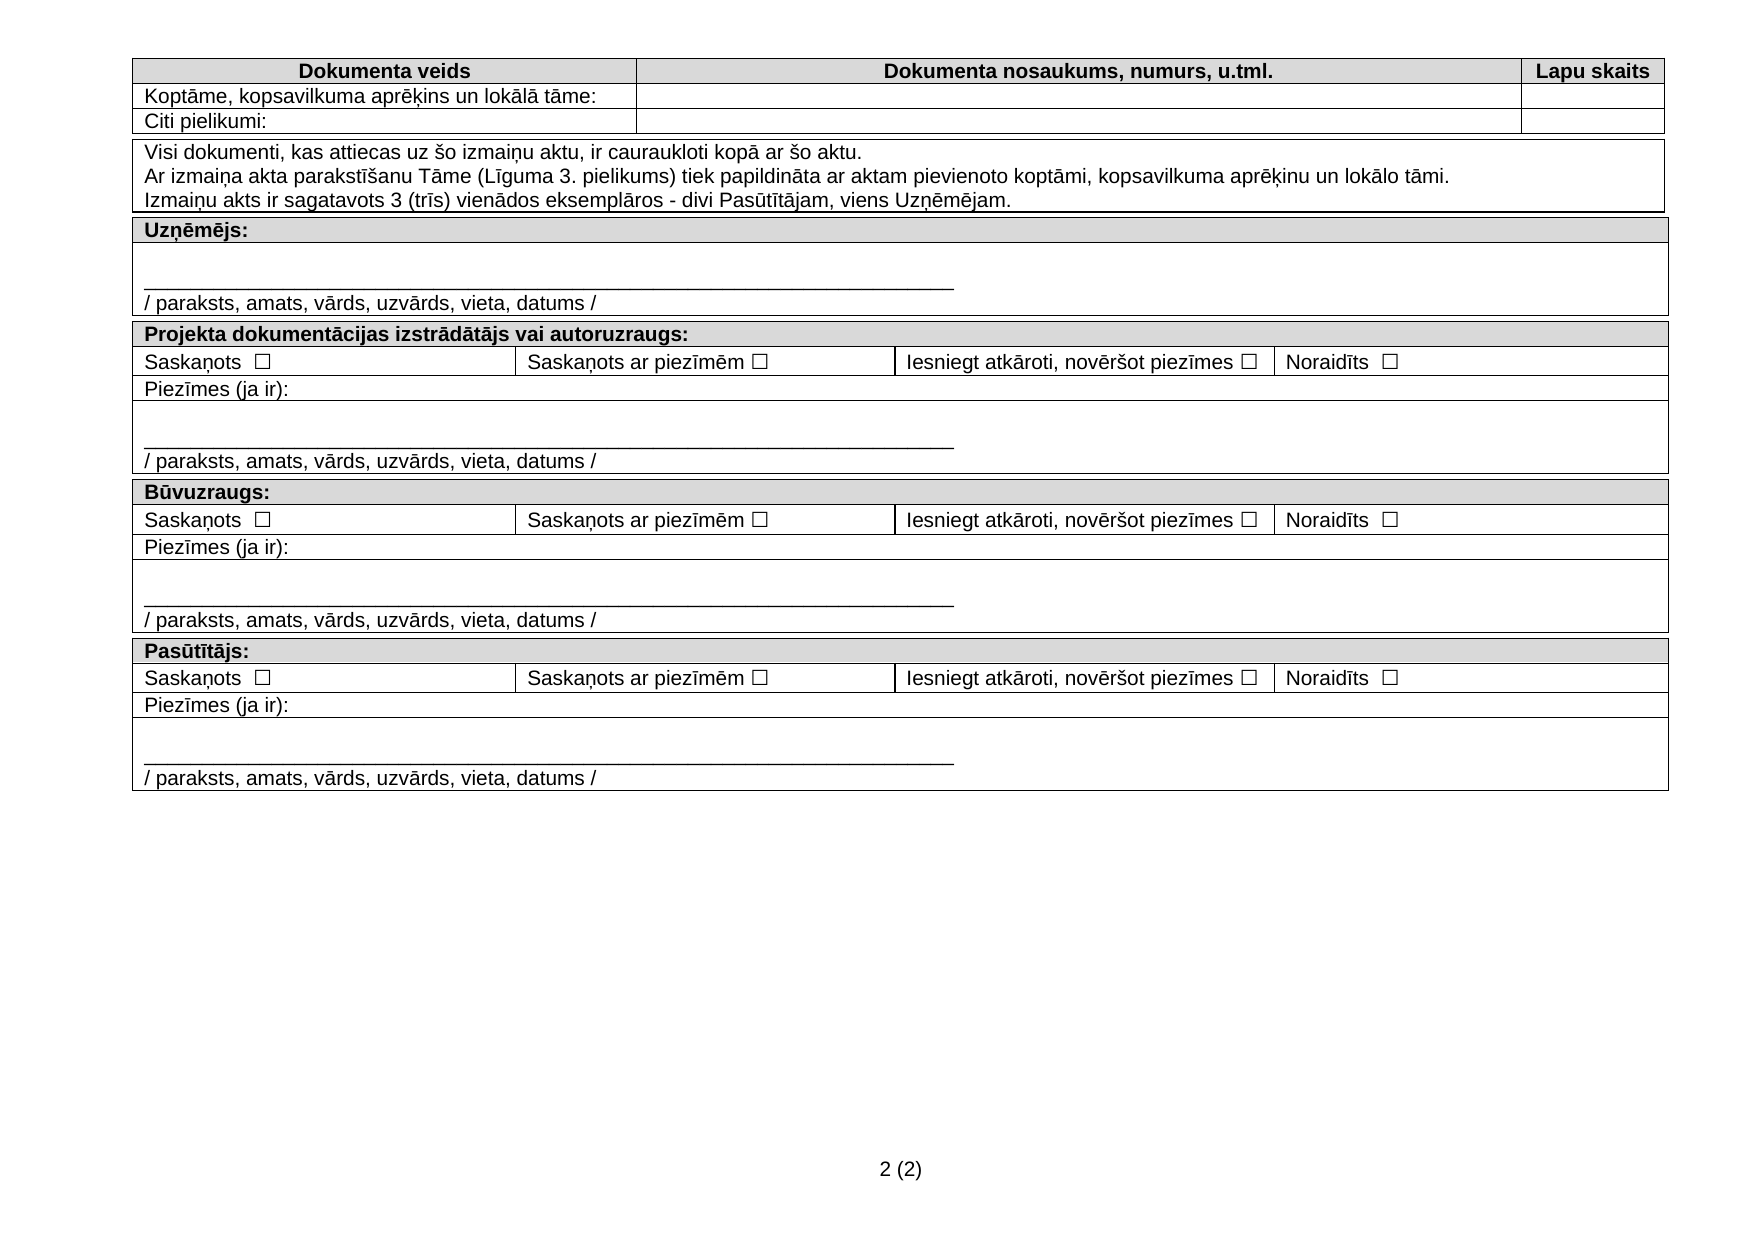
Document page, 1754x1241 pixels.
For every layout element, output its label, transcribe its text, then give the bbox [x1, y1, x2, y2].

table_cell Saskaņots [133, 347, 515, 375]
table_cell [133, 316, 1669, 321]
table_cell Iesniegt atkāroti, novēršot piezīmes [896, 505, 1274, 534]
table_cell ______________________________________________________________________ / paraksts, amats, vārds, uzvārds, vieta, datums / [133, 560, 1668, 632]
table_cell Piezīmes (ja ir): [133, 376, 1668, 400]
table_cell Saskaņots ar piezīmēm [516, 664, 894, 692]
table_cell [637, 109, 1521, 133]
table_cell [1522, 84, 1664, 108]
table_cell Iesniegt atkāroti, novēršot piezīmes [896, 664, 1274, 692]
table_cell [133, 474, 1669, 479]
table_cell Saskaņots [133, 505, 515, 534]
table_header Uzņēmējs: [133, 218, 1668, 242]
table_cell ______________________________________________________________________ / paraksts, amats, vārds, uzvārds, vieta, datums / [133, 401, 1668, 473]
table_cell Piezīmes (ja ir): [133, 693, 1668, 717]
table_cell Dokumenta nosaukums, numurs, u.tml. [637, 59, 1521, 83]
table_cell Noraidīts [1275, 505, 1668, 534]
table_cell ______________________________________________________________________ / paraksts, amats, vārds, uzvārds, vieta, datums / [133, 718, 1668, 790]
table_cell Saskaņots ar piezīmēm [516, 505, 894, 534]
table_cell ______________________________________________________________________ / paraksts, amats, vārds, uzvārds, vieta, datums / [133, 243, 1668, 315]
table_cell Noraidīts [1275, 347, 1668, 375]
table_cell Dokumenta veids [133, 59, 636, 83]
table_cell Saskaņots [133, 664, 515, 692]
table_cell [133, 633, 1669, 637]
table_cell Lapu skaits [1522, 59, 1664, 83]
table_cell Visi dokumenti, kas attiecas uz šo izmaiņu aktu, ir cauraukloti kopā ar šo aktu. Ar izmaiņa akta parakstīšanu Tāme (Līguma 3. pielikums) tiek papildināta ar aktam pievienoto koptāmi, kopsavilkuma aprēķinu un lokālo tāmi. Izmaiņu akts ir sagatavots 3 (trīs) vienādos eksemplāros - divi Pasūtītājam, viens Uzņēmējam. [133, 140, 1664, 211]
table_cell [1522, 109, 1664, 133]
table_cell [133, 134, 1665, 138]
table_cell Noraidīts [1275, 664, 1668, 692]
table_cell Citi pielikumi: [133, 109, 636, 133]
table_cell Piezīmes (ja ir): [133, 535, 1668, 559]
table_cell Koptāme, kopsavilkuma aprēķins un lokālā tāme: [133, 84, 636, 108]
table_cell Būvuzraugs: [133, 480, 1668, 504]
table_cell Iesniegt atkāroti, novēršot piezīmes [896, 347, 1274, 375]
table_cell Saskaņots ar piezīmēm [516, 347, 894, 375]
table_cell Pasūtītājs: [133, 639, 1668, 662]
table_cell [637, 84, 1521, 108]
table_cell Projekta dokumentācijas izstrādātājs vai autoruzraugs: [133, 322, 1668, 346]
